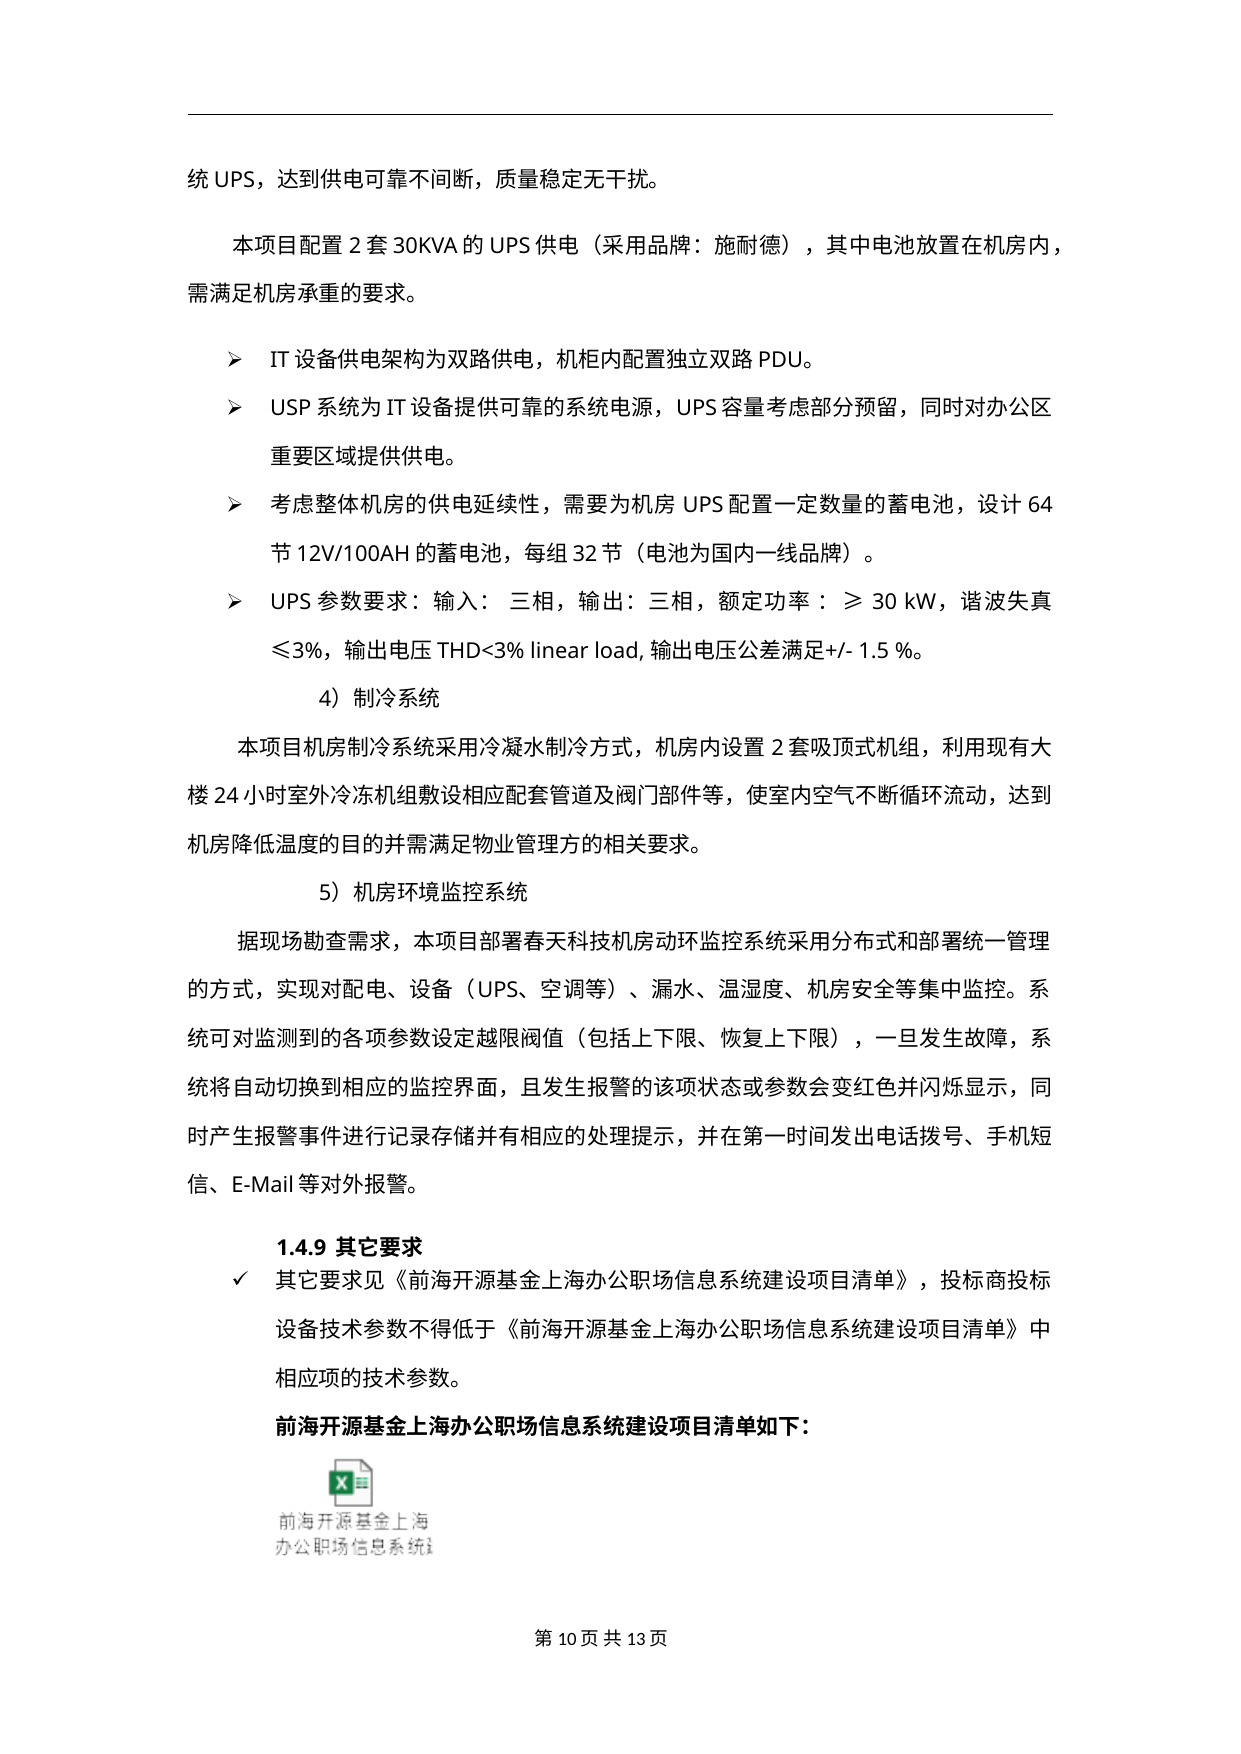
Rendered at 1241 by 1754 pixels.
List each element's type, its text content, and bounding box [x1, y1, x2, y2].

text 本项目配置2套30KVA的UPS供电（采用品牌：施耐德），其中电池放置在机房内，需满足机房承重的要求。 [187, 227, 1053, 308]
list 5）机房环境监控系统 [275, 875, 1053, 908]
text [187, 162, 1053, 194]
list 考虑整体机房的供电延续性，需要为机房UPS配置一定数量的蓄电池，设计64节12V/100AH的蓄电池，每组32节（电池为国内一线品牌）。 [226, 487, 1053, 568]
list 其它要求见《前海开源基金上海办公职场信息系统建设项目清单》，投标商投标设备技术参数不得低于《前海开源基金上海办公职场信息系统建设项目清单》中相应项的技术参数。 [231, 1263, 1053, 1393]
text 据现场勘查需求，本项目部署春天科技机房动环监控系统采用分布式和部署统一管理的方式，实现对配电、设备（UPS、空调等）、漏水、温湿度、机房安全等集中监控。系统可对监测到的各项参数设定越限阀值（包括上下限、恢复上下限），一旦发生故障，系统将自动切换到相应的监控界面，且发生报警的该项状态或参数会变红色并闪烁显示，同时产生报警事件进行记录存储并有相应的处理提示，并在第一时间发出电话拨号、手机短信、E-Mail等对外报警。 [187, 923, 1053, 1200]
text 本项目机房制冷系统采用冷凝水制冷方式，机房内设置2套吸顶式机组，利用现有大楼24小时室外冷冻机组敷设相应配套管道及阀门部件等，使室内空气不断循环流动，达到机房降低温度的目的并需满足物业管理方的相关要求。 [187, 729, 1053, 859]
list USP系统为IT设备提供可靠的系统电源，UPS容量考虑部分预留，同时对办公区重要区域提供供电。 [226, 390, 1053, 471]
list IT设备供电架构为双路供电，机柜内配置独立双路PDU。 [226, 341, 1053, 374]
list UPS参数要求：输入： 三相，输出：三相，额定功率 ：≥ 30 kW，谐波失真≤3%，输出电压 THD<3% linear load, 输出电压公差满足+/- 1.5 %。 [226, 584, 1053, 665]
subtitle 其它要求 [276, 1230, 1032, 1263]
list 4）制冷系统 [275, 681, 1053, 713]
text 前海开源基金上海办公职场信息系统建设项目清单如下： [187, 1408, 1053, 1441]
